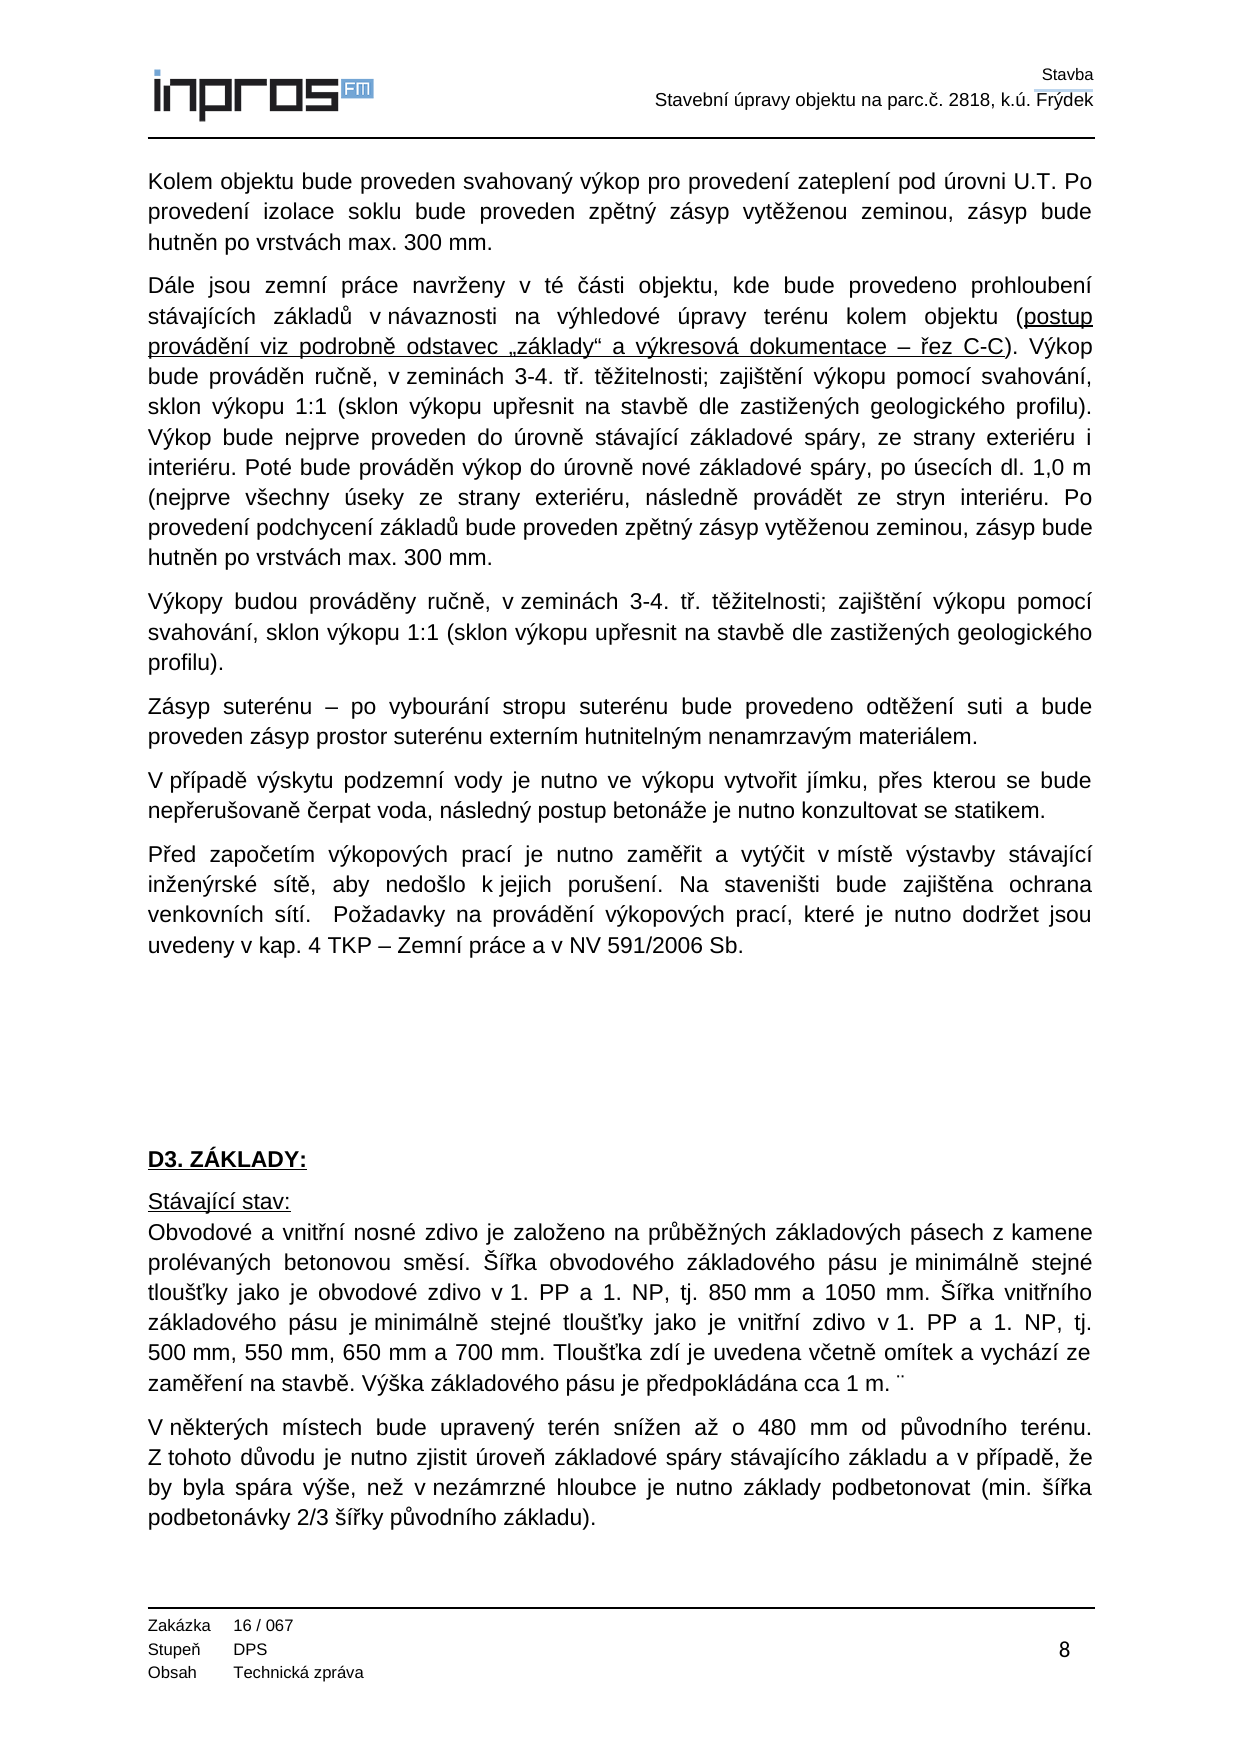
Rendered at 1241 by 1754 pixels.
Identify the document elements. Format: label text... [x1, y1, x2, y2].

text Obvodové a vnitřní nosné zdivo je založeno na průběžných základových pásech z kamene prolévaných betonovou směsí. Šířka obvodového základového pásu je minimálně stejné tloušťky jako je obvodové zdivo v 1. PP a 1. NP, tj. 850 mm a 1050 mm. Šířka vnitřního základového pásu je minimálně stejné tloušťky jako je vnitřní zdivo v 1. PP a 1. NP, tj. 500 mm, 550 mm, 650 mm a 700 mm. Tloušťka zdí je uvedena včetně omítek a vychází ze zaměření na stavbě. Výška základového pásu je předpokládána cca 1 m. ¨ [148, 1218, 1093, 1396]
text V případě výskytu podzemní vody je nutno ve výkopu vytvořit jímku, přes kterou se bude nepřerušovaně čerpat voda, následný postup betonáže je nutno konzultovat se statikem. [148, 767, 1093, 823]
text D3. ZÁKLADY: [148, 1146, 1093, 1172]
text Před započetím výkopových prací je nutno zaměřit a vytýčit v místě výstavby stávající inženýrské sítě, aby nedošlo k jejich porušení. Na staveništi bude zajištěna ochrana venkovních sítí. Požadavky na provádění výkopových prací, které je nutno dodržet jsou uvedeny v kap. 4 TKP – Zemní práce a v NV 591/2006 Sb. [148, 841, 1093, 958]
text V některých místech bude upravený terén snížen až o 480 mm od původního terénu. Z tohoto důvodu je nutno zjistit úroveň základové spáry stávajícího základu a v případě, že by byla spára výše, než v nezámrzné hloubce je nutno základy podbetonovat (min. šířka podbetonávky 2/3 šířky původního základu). [148, 1413, 1093, 1531]
picture [143, 67, 383, 123]
text Kolem objektu bude proveden svahovaný výkop pro provedení zateplení pod úrovni U.T. Po provedení izolace soklu bude proveden zpětný zásyp vytěženou zeminou, zásyp bude hutněn po vrstvách max. 300 mm. [148, 168, 1093, 255]
text Výkopy budou prováděny ručně, v zeminách 3-4. tř. těžitelnosti; zajištění výkopu pomocí svahování, sklon výkopu 1:1 (sklon výkopu upřesnit na stavbě dle zastižených geologického profilu). [148, 588, 1093, 675]
text Stávající stav: [148, 1188, 1093, 1215]
text Zásyp suterénu – po vybourání stropu suterénu bude provedeno odtěžení suti a bude proveden zásyp prostor suterénu externím hutnitelným nenamrzavým materiálem. [148, 693, 1093, 749]
text Dále jsou zemní práce navrženy v té části objektu, kde bude provedeno prohloubení stávajících základů v návaznosti na výhledové úpravy terénu kolem objektu (postup provádění viz podrobně odstavec „základy“ a výkresová dokumentace – řez C-C). Výkop bude prováděn ručně, v zeminách 3-4. tř. těžitelnosti; zajištění výkopu pomocí svahování, sklon výkopu 1:1 (sklon výkopu upřesnit na stavbě dle zastižených geologického profilu). Výkop bude nejprve proveden do úrovně stávající základové spáry, ze strany exteriéru i interiéru. Poté bude prováděn výkop do úrovně nové základové spáry, po úsecích dl. 1,0 m (nejprve všechny úseky ze strany exteriéru, následně provádět ze stryn interiéru. Po provedení podchycení základů bude proveden zpětný zásyp vytěženou zeminou, zásyp bude hutněn po vrstvách max. 300 mm. [148, 272, 1093, 571]
